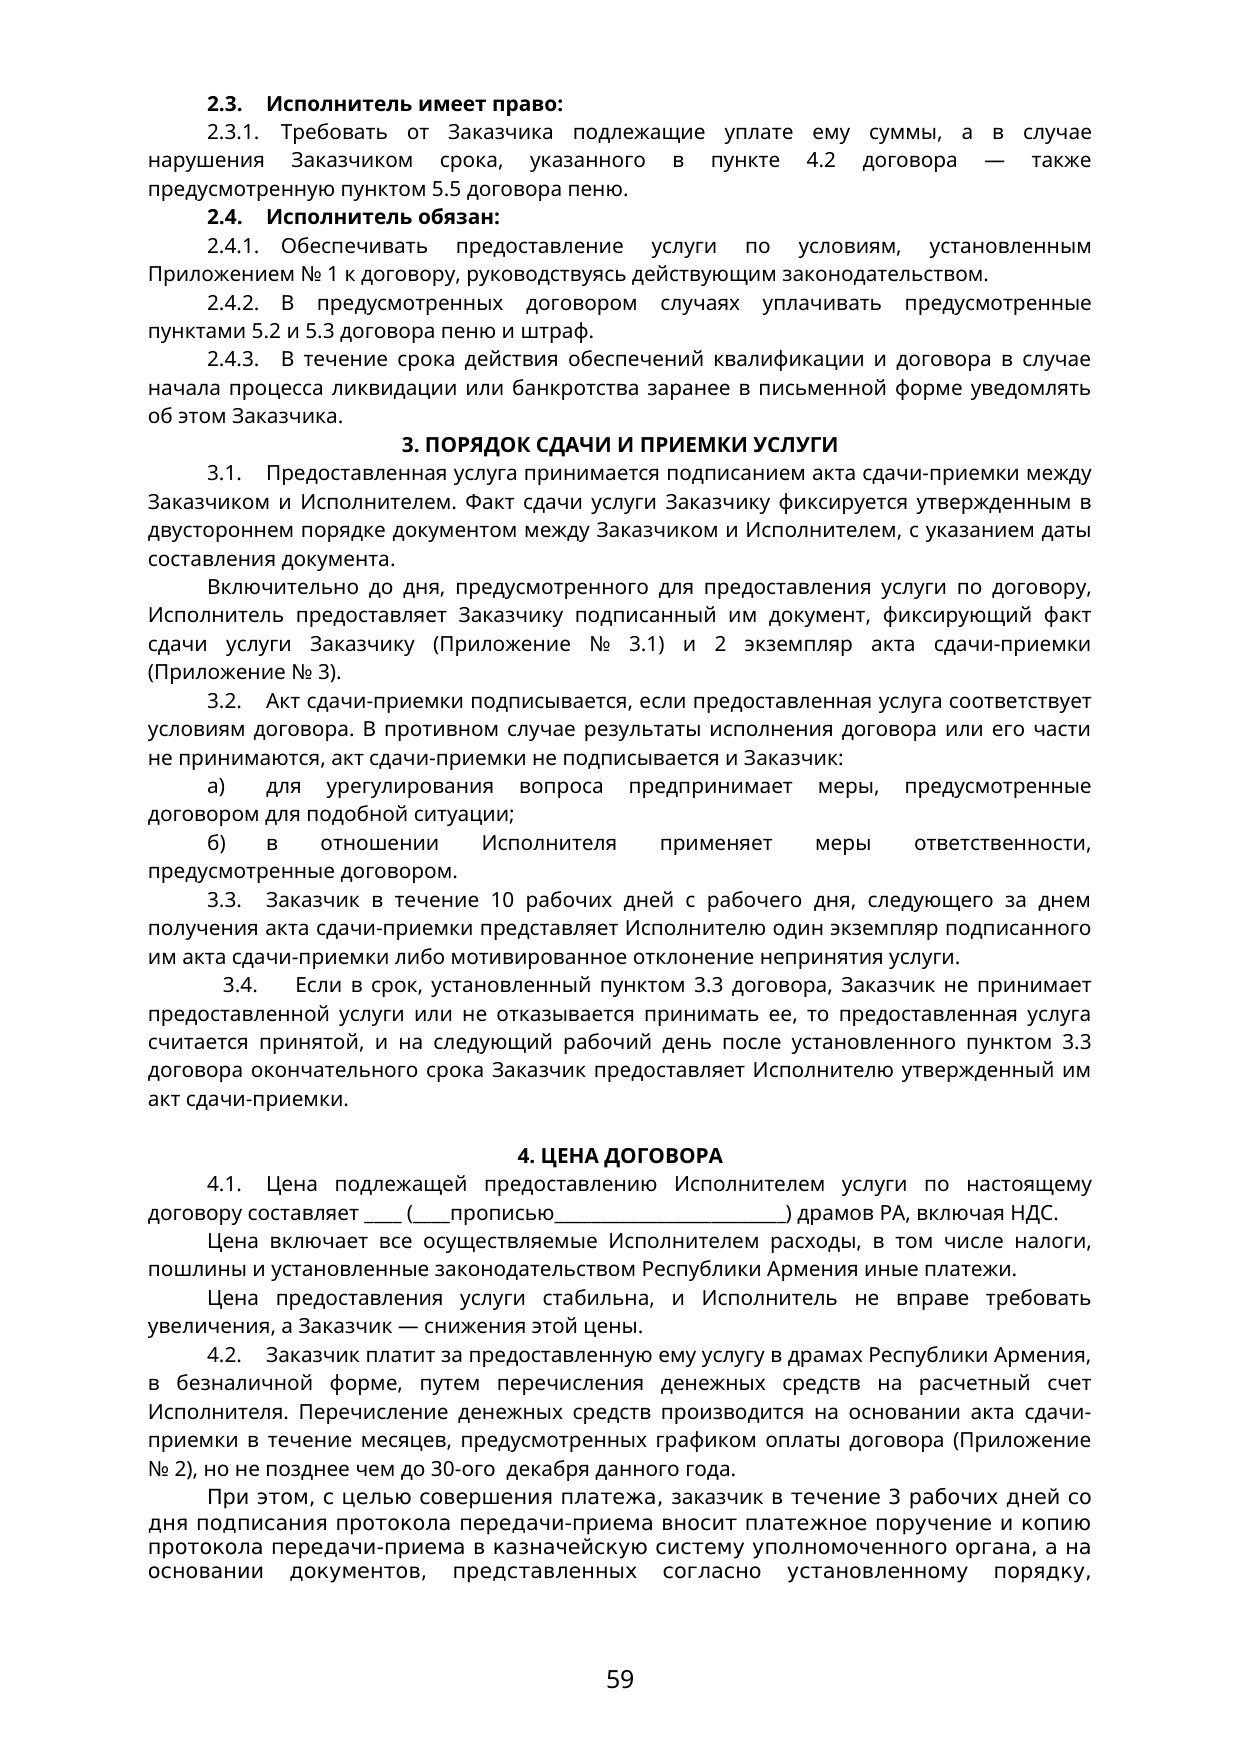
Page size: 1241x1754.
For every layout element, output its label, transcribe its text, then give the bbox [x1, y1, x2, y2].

text Включительно до дня, предусмотренного для предоставления услуги по договору, Исполнитель предоставляет Заказчику подписанный им документ, фиксирующий факт сдачи услуги Заказчику (Приложение № 3.1) и 2 экземпляр акта сдачи-приемки (Приложение № 3). [148, 572, 1092, 686]
text 4.2. Заказчик платит за предоставленную ему услугу в драмах Республики Армения, в безналичной форме, путем перечисления денежных средств на расчетный счет Исполнителя. Перечисление денежных средств производится на основании акта сдачи-приемки в течение месяцев, предусмотренных графиком оплаты договора (Приложение № 2), но не позднее чем до 30-ого декабря данного года. [148, 1340, 1092, 1482]
text 2.3.1. Требовать от Заказчика подлежащие уплате ему суммы, а в случае нарушения Заказчиком срока, указанного в пункте 4.2 договора — также предусмотренную пунктом 5.5 договора пеню. [148, 117, 1092, 202]
text 4. ЦЕНА ДОГОВОРА [148, 1141, 1092, 1169]
text 2.4. Исполнитель обязан: [148, 202, 1092, 231]
text 4.1. Цена подлежащей предоставлению Исполнителем услуги по настоящему договору составляет ____ (____прописью_________________________) драмов РА, включая НДС. [148, 1169, 1092, 1226]
text б) в отношении Исполнителя применяет меры ответственности, предусмотренные договором. [148, 828, 1092, 885]
text а) для урегулирования вопроса предпринимает меры, предусмотренные договором для подобной ситуации; [148, 771, 1092, 828]
text 3.1. Предоставленная услуга принимается подписанием акта сдачи-приемки между Заказчиком и Исполнителем. Факт сдачи услуги Заказчику фиксируется утвержденным в двустороннем порядке документом между Заказчиком и Исполнителем, с указанием даты составления документа. [148, 458, 1092, 572]
text 3.4. Если в срок, установленный пунктом 3.3 договора, Заказчик не принимает предоставленной услуги или не отказывается принимать ее, то предоставленная услуга считается принятой, и на следующий рабочий день после установленного пунктом 3.3 договора окончательного срока Заказчик предоставляет Исполнителю утвержденный им акт сдачи-приемки. [148, 970, 1092, 1112]
text 2.4.1. Обеспечивать предоставление услуги по условиям, установленным Приложением № 1 к договору, руководствуясь действующим законодательством. [148, 231, 1092, 288]
text 2.4.3. В течение срока действия обеспечений квалификации и договора в случае начала процесса ликвидации или банкротства заранее в письменной форме уведомлять об этом Заказчика. [148, 344, 1092, 430]
text 3.3. Заказчик в течение 10 рабочих дней с рабочего дня, следующего за днем получения акта сдачи-приемки представляет Исполнителю один экземпляр подписанного им акта сдачи-приемки либо мотивированное отклонение непринятия услуги. [148, 885, 1092, 970]
text 3.2. Акт сдачи-приемки подписывается, если предоставленная услуга соответствует условиям договора. В противном случае результаты исполнения договора или его части не принимаются, акт сдачи-приемки не подписывается и Заказчик: [148, 686, 1092, 771]
text 3. ПОРЯДОК СДАЧИ И ПРИЕМКИ УСЛУГИ [148, 430, 1092, 458]
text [148, 1482, 1092, 1583]
text Цена предоставления услуги стабильна, и Исполнитель не вправе требовать увеличения, а Заказчик — снижения этой цены. [148, 1283, 1092, 1340]
text 2.3. Исполнитель имеет право: [148, 89, 1092, 117]
text 2.4.2. В предусмотренных договором случаях уплачивать предусмотренные пунктами 5.2 и 5.3 договора пеню и штраф. [148, 288, 1092, 344]
text Цена включает все осуществляемые Исполнителем расходы, в том числе налоги, пошлины и установленные законодательством Республики Армения иные платежи. [148, 1226, 1092, 1283]
